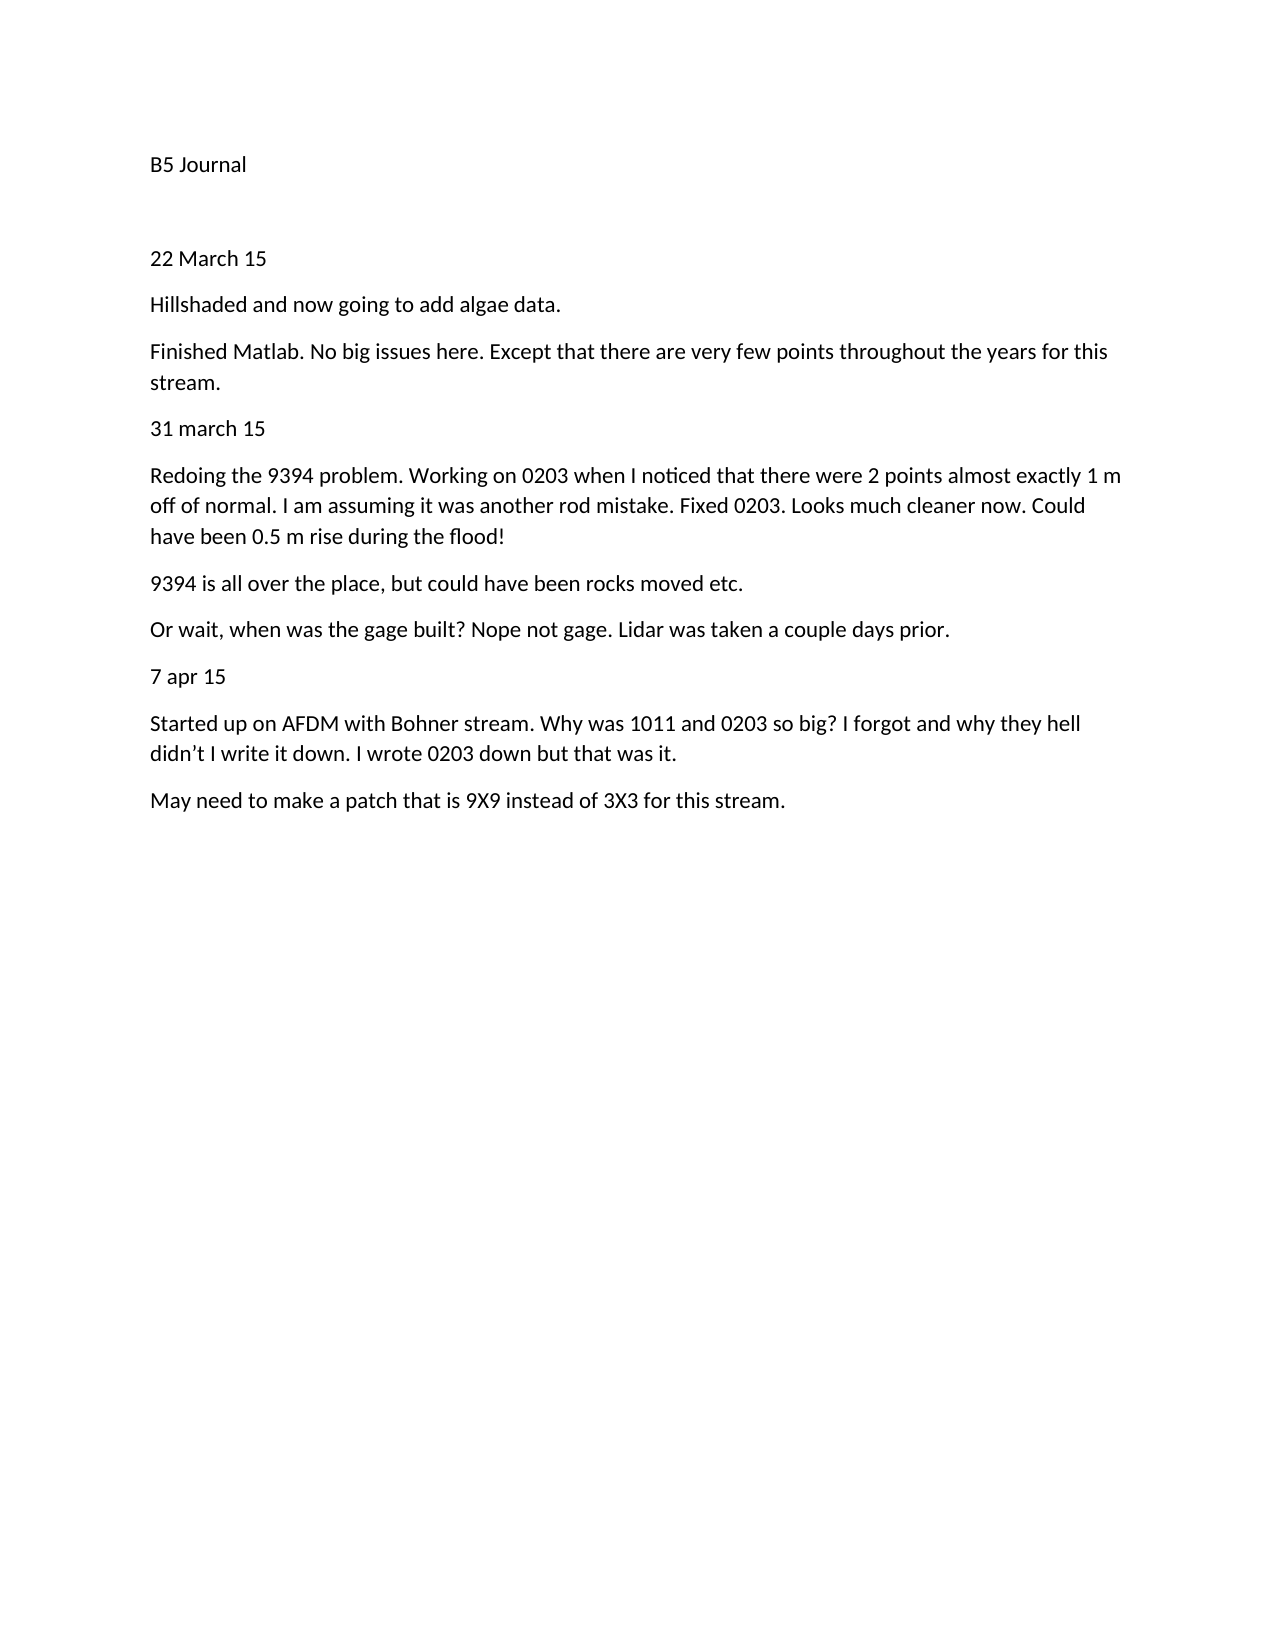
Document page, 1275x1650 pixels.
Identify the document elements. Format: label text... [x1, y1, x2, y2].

text Or wait, when was the gage built? Nope not gage. Lidar was taken a couple days prior. [150, 616, 1125, 644]
text Hillshaded and now going to add algae data. [150, 291, 1125, 319]
text 22 March 15 [150, 244, 1125, 272]
text 31 march 15 [150, 414, 1125, 443]
text 9394 is all over the place, but could have been rocks moved etc. [150, 569, 1125, 597]
text 7 apr 15 [150, 662, 1125, 691]
text Finished Matlab. No big issues here. Except that there are very few points throughout the years for this stream. [150, 337, 1125, 396]
text May need to make a patch that is 9X9 instead of 3X3 for this stream. [150, 786, 1125, 814]
text B5 Journal [150, 150, 1125, 178]
text Redoing the 9394 problem. Working on 0203 when I noticed that there were 2 points almost exactly 1 m off of normal. I am assuming it was another rod mistake. Fixed 0203. Looks much cleaner now. Could have been 0.5 m rise during the flood! [150, 461, 1125, 550]
text Started up on AFDM with Bohner stream. Why was 1011 and 0203 so big? I forgot and why they hell didn’t I write it down. I wrote 0203 down but that was it. [150, 709, 1125, 768]
